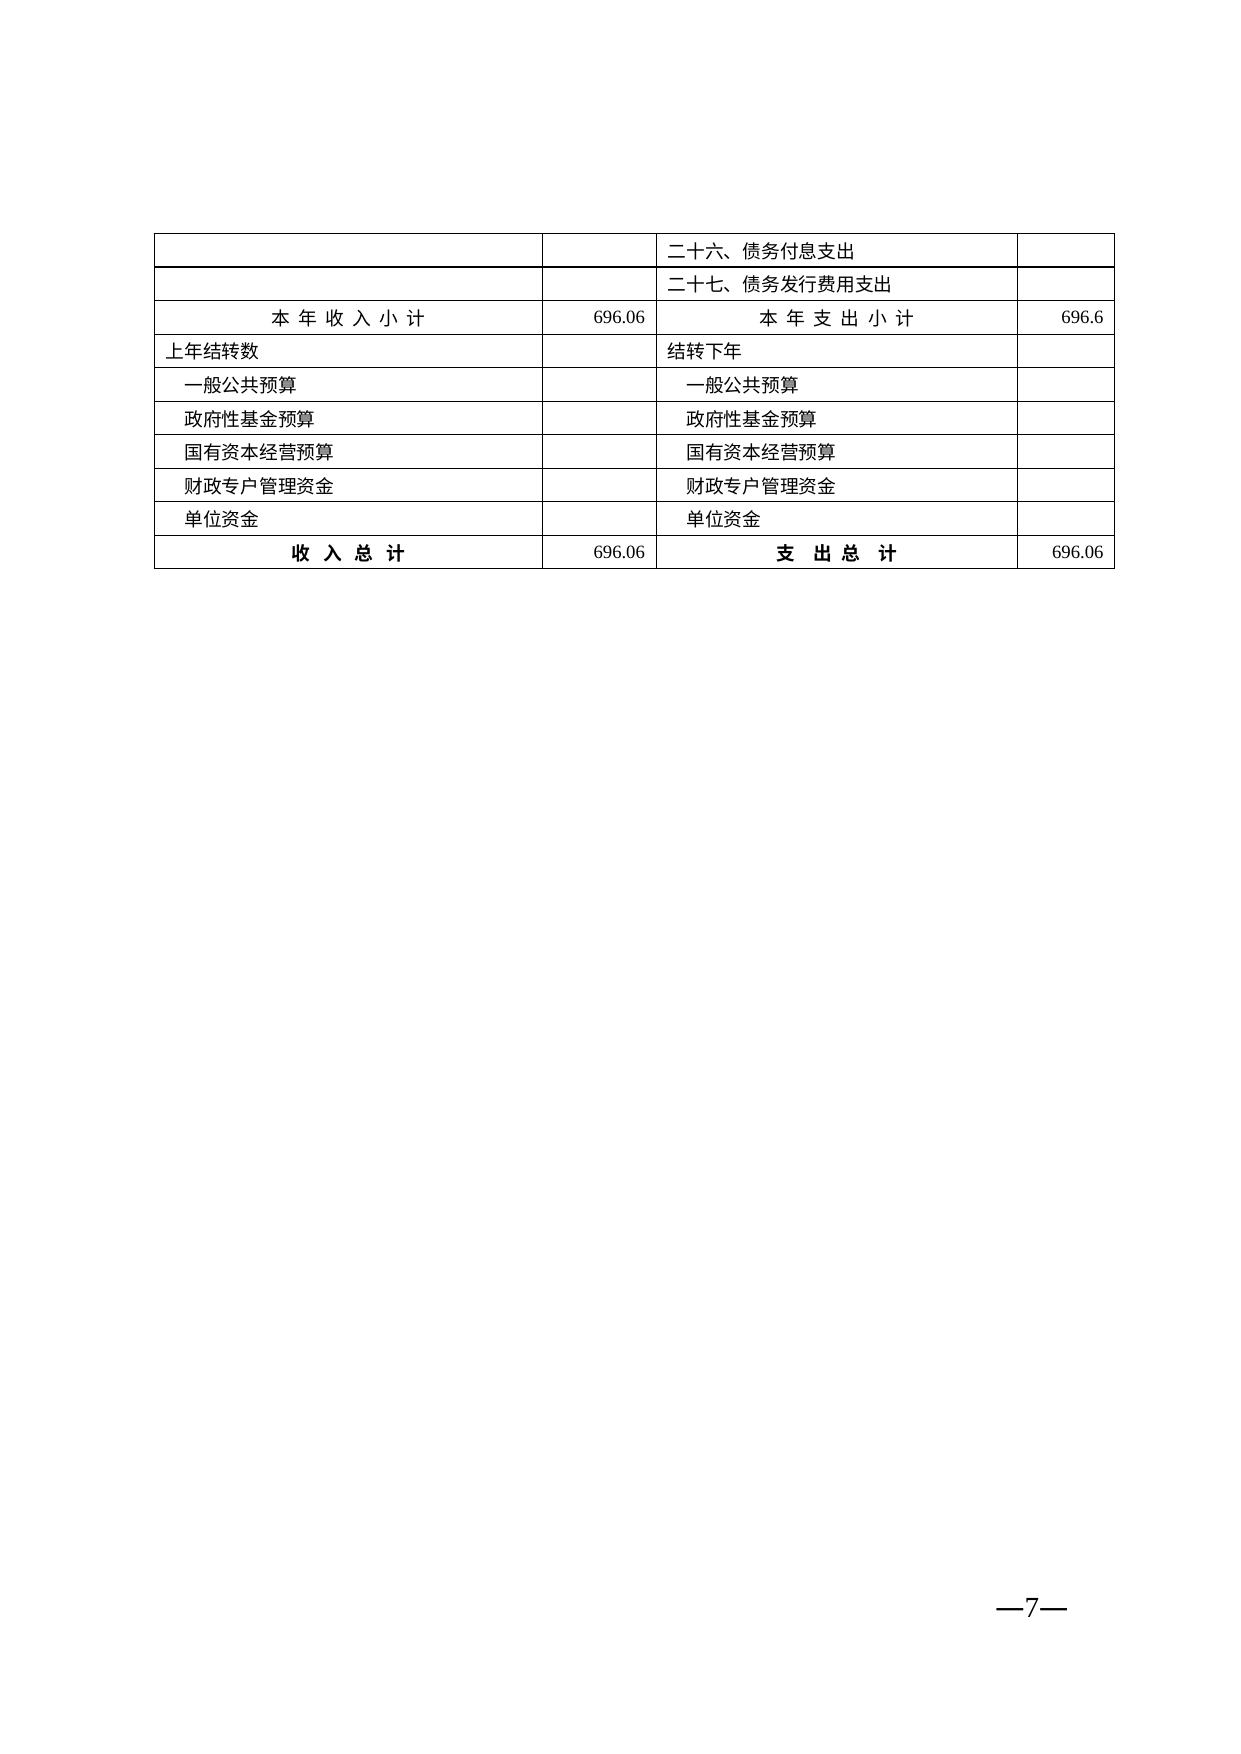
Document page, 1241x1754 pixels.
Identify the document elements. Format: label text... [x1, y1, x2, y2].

table_cell [1018, 402, 1114, 434]
table_cell [543, 402, 656, 434]
table_cell [1018, 268, 1114, 300]
table_cell 收 入 总 计 [155, 536, 542, 568]
table_cell [1018, 469, 1114, 501]
table_cell 单位资金 [155, 502, 542, 535]
table_cell [1018, 368, 1114, 401]
table_cell 单位资金 [657, 502, 1017, 535]
table_cell 696.06 [1018, 536, 1114, 568]
table_cell 政府性基金预算 [155, 402, 542, 434]
table_cell 696.06 [543, 301, 656, 333]
table_cell [543, 268, 656, 300]
table_cell [155, 268, 542, 300]
table_cell [1018, 502, 1114, 535]
table_cell 二十七、债务发行费用支出 [657, 268, 1017, 300]
table_cell [1018, 335, 1114, 367]
table_cell 政府性基金预算 [657, 402, 1017, 434]
table_cell 696.06 [543, 536, 656, 568]
table_cell 国有资本经营预算 [155, 435, 542, 468]
table_cell [543, 335, 656, 367]
table_cell 结转下年 [657, 335, 1017, 367]
table_cell [543, 469, 656, 501]
table_cell 一般公共预算 [657, 368, 1017, 401]
table_cell 本 年 支 出 小 计 [657, 301, 1017, 333]
table_cell 国有资本经营预算 [657, 435, 1017, 468]
table_cell [543, 368, 656, 401]
table_cell [1018, 234, 1114, 266]
table_cell [543, 435, 656, 468]
table_cell 二十六、债务付息支出 [657, 234, 1017, 266]
table_cell 本 年 收 入 小 计 [155, 301, 542, 333]
table_cell 支 出 总 计 [657, 536, 1017, 568]
table_cell 一般公共预算 [155, 368, 542, 401]
table_cell 财政专户管理资金 [155, 469, 542, 501]
table_cell 财政专户管理资金 [657, 469, 1017, 501]
table_cell [543, 502, 656, 535]
table_cell 上年结转数 [155, 335, 542, 367]
table_cell [155, 234, 542, 266]
table_cell [543, 234, 656, 266]
table_cell 696.6 [1018, 301, 1114, 333]
table_cell [1018, 435, 1114, 468]
